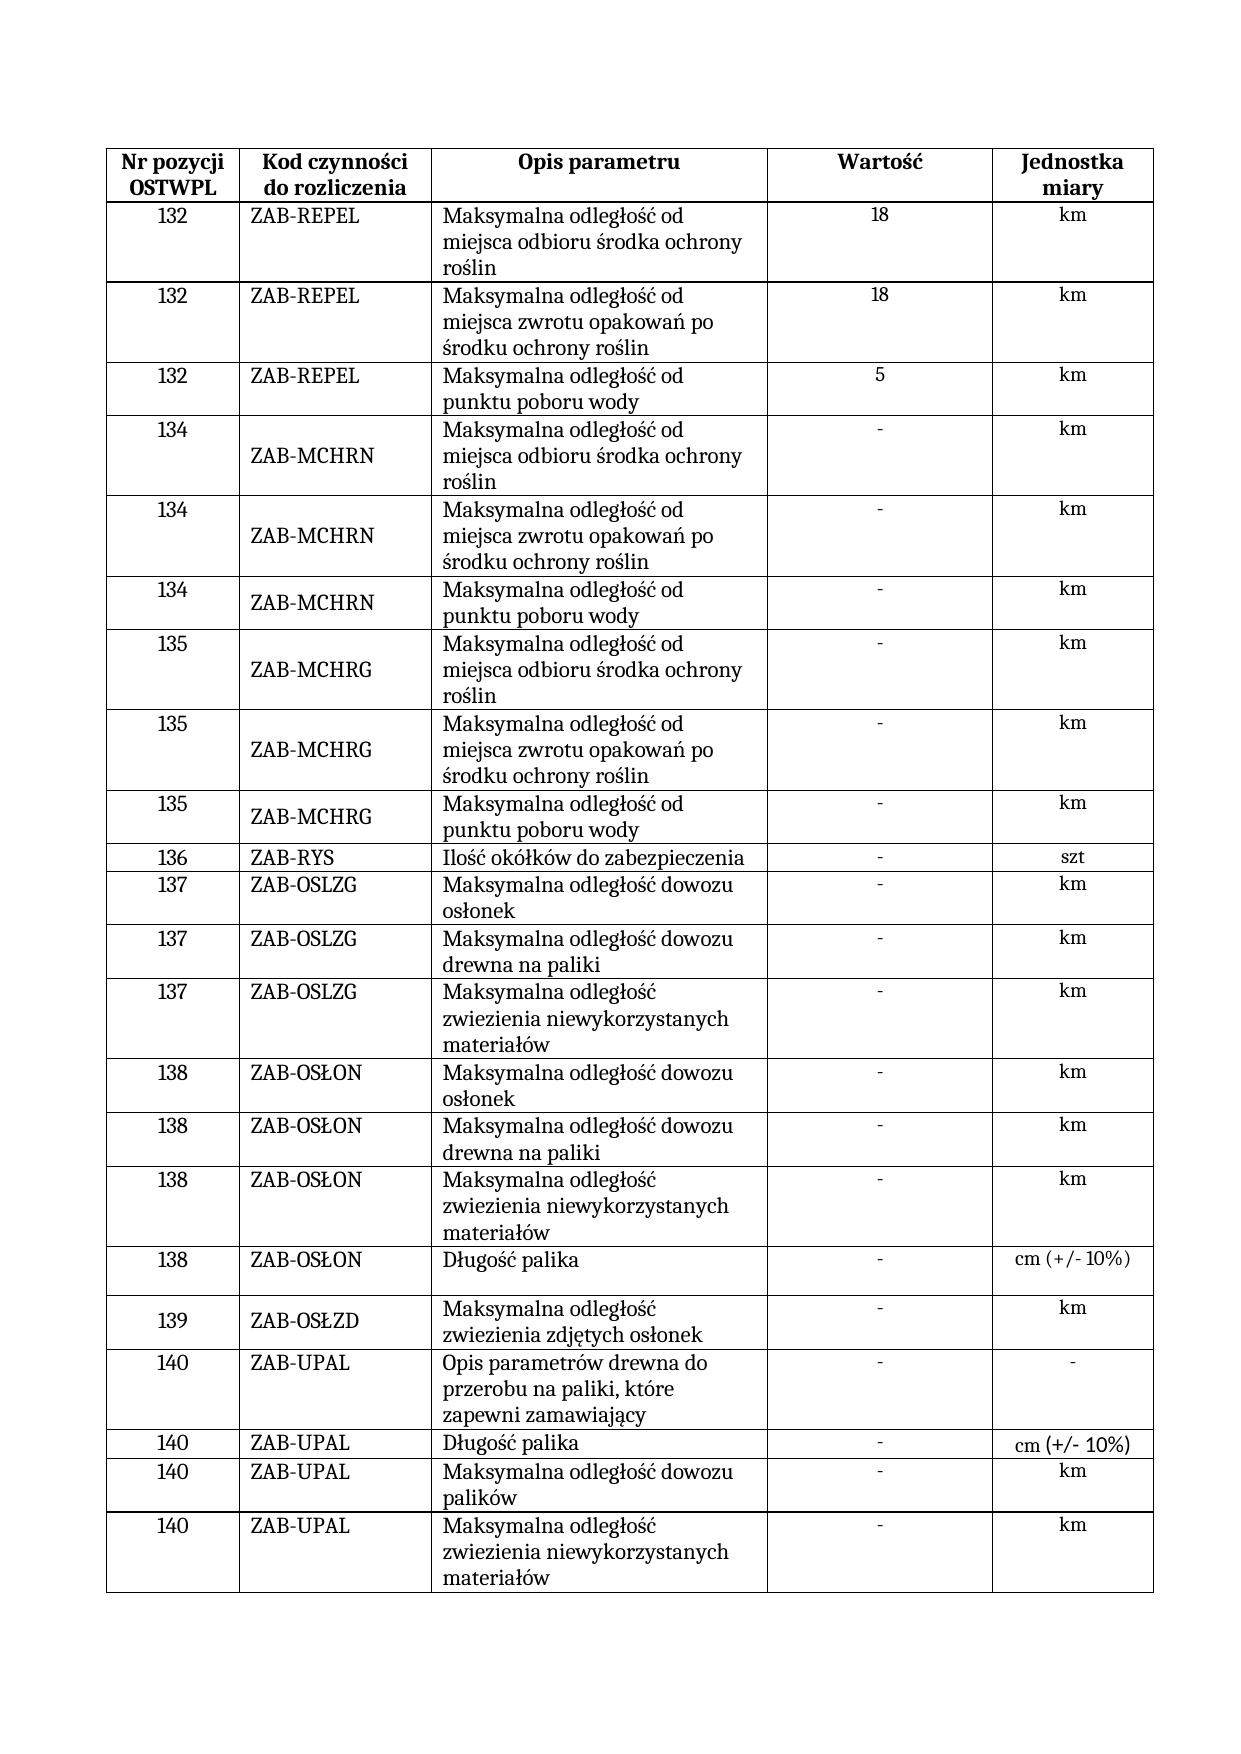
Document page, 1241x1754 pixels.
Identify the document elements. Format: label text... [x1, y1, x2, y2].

table_cell - [768, 844, 992, 871]
table_cell ZAB-OSLZG [240, 872, 431, 924]
table_header Opis parametru [432, 149, 767, 201]
table_cell ZAB-UPAL [240, 1459, 431, 1511]
table_cell 5 [768, 363, 992, 415]
table_cell km [993, 710, 1153, 789]
table_cell km [993, 630, 1153, 709]
table_cell km [993, 872, 1153, 924]
table_cell ZAB-REPEL [240, 283, 431, 362]
table_cell km [993, 979, 1153, 1058]
table_cell ZAB-RYS [240, 844, 431, 871]
table_cell - [768, 1167, 992, 1246]
table_header Wartość [768, 149, 992, 201]
table_cell Opis parametrów drewna do przerobu na paliki, które zapewni zamawiający [432, 1350, 767, 1429]
table_cell ZAB-MCHRN [240, 496, 431, 576]
table_header Jednostka miary [993, 149, 1153, 201]
table_cell 140 [107, 1459, 239, 1511]
table_cell 138 [107, 1113, 239, 1166]
table_cell 135 [107, 630, 239, 709]
table_cell km [993, 791, 1153, 843]
table_cell - [768, 872, 992, 924]
table_cell - [768, 925, 992, 978]
table_cell - [768, 979, 992, 1058]
table_cell Maksymalna odległość dowozu osłonek [432, 1059, 767, 1112]
table_cell 135 [107, 791, 239, 843]
table_cell 140 [107, 1430, 239, 1458]
table_cell Maksymalna odległość zwiezienia zdjętych osłonek [432, 1296, 767, 1348]
table_cell km [993, 496, 1153, 576]
table_cell 132 [107, 283, 239, 362]
table_cell 18 [768, 283, 992, 362]
table_cell cm (+/- 10%) [993, 1430, 1153, 1458]
table_cell km [993, 925, 1153, 978]
table_cell 134 [107, 496, 239, 576]
table_cell 132 [107, 363, 239, 415]
table_cell 18 [768, 203, 992, 281]
table_cell Ilość okółków do zabezpieczenia [432, 844, 767, 871]
table_cell 139 [107, 1296, 239, 1348]
table_cell ZAB-MCHRG [240, 791, 431, 843]
table_cell km [993, 1167, 1153, 1246]
table_cell 132 [107, 203, 239, 281]
table_cell - [768, 416, 992, 495]
table_cell Maksymalna odległość dowozu drewna na paliki [432, 925, 767, 978]
table_cell - [768, 496, 992, 576]
table_cell Maksymalna odległość od miejsca odbioru środka ochrony roślin [432, 630, 767, 709]
table_cell Maksymalna odległość od miejsca zwrotu opakowań po środku ochrony roślin [432, 710, 767, 789]
table_cell Długość palika [432, 1430, 767, 1458]
table_cell ZAB-OSŁON [240, 1113, 431, 1166]
table_cell ZAB-OSLZG [240, 979, 431, 1058]
table_cell ZAB-UPAL [240, 1350, 431, 1429]
table_cell Długość palika [432, 1247, 767, 1295]
table_cell 137 [107, 872, 239, 924]
table_cell Maksymalna odległość od miejsca odbioru środka ochrony roślin [432, 416, 767, 495]
table_cell Maksymalna odległość od miejsca odbioru środka ochrony roślin [432, 203, 767, 281]
table_cell Maksymalna odległość dowozu palików [432, 1459, 767, 1511]
table_cell - [993, 1350, 1153, 1429]
table_cell - [768, 1459, 992, 1511]
table_cell 140 [107, 1350, 239, 1429]
table_cell Maksymalna odległość od punktu poboru wody [432, 363, 767, 415]
table_cell Maksymalna odległość zwiezienia niewykorzystanych materiałów [432, 1513, 767, 1592]
table_cell Maksymalna odległość od punktu poboru wody [432, 791, 767, 843]
table_cell km [993, 283, 1153, 362]
table_cell ZAB-REPEL [240, 363, 431, 415]
table_cell ZAB-MCHRN [240, 416, 431, 495]
table_cell km [993, 1059, 1153, 1112]
table_cell - [768, 710, 992, 789]
table_cell km [993, 363, 1153, 415]
table_cell 138 [107, 1247, 239, 1295]
table_cell ZAB-MCHRG [240, 630, 431, 709]
table_cell 138 [107, 1167, 239, 1246]
table_cell Maksymalna odległość zwiezienia niewykorzystanych materiałów [432, 1167, 767, 1246]
table_cell ZAB-OSŁON [240, 1247, 431, 1295]
table_cell ZAB-MCHRG [240, 710, 431, 789]
table_cell 135 [107, 710, 239, 789]
table_cell - [768, 577, 992, 629]
table_cell 134 [107, 577, 239, 629]
table_cell ZAB-UPAL [240, 1430, 431, 1458]
table_cell - [768, 1059, 992, 1112]
table_cell ZAB-OSŁON [240, 1059, 431, 1112]
table_cell szt [993, 844, 1153, 871]
table_cell - [768, 791, 992, 843]
table_cell km [993, 1513, 1153, 1592]
table_cell km [993, 1113, 1153, 1166]
table_cell cm (+/- 10%) [993, 1247, 1153, 1295]
table_cell 137 [107, 925, 239, 978]
table_cell - [768, 630, 992, 709]
table_cell ZAB-REPEL [240, 203, 431, 281]
table_header Nr pozycji OSTWPL [107, 149, 239, 201]
table_header Kod czynności do rozliczenia [240, 149, 431, 201]
table_cell - [768, 1513, 992, 1592]
table_cell Maksymalna odległość od punktu poboru wody [432, 577, 767, 629]
table_cell km [993, 416, 1153, 495]
table_cell Maksymalna odległość od miejsca zwrotu opakowań po środku ochrony roślin [432, 283, 767, 362]
table_cell - [768, 1247, 992, 1295]
table_cell ZAB-OSŁZD [240, 1296, 431, 1348]
table_cell 140 [107, 1513, 239, 1592]
table_cell - [768, 1113, 992, 1166]
table_cell km [993, 203, 1153, 281]
table_cell km [993, 577, 1153, 629]
table_cell ZAB-UPAL [240, 1513, 431, 1592]
table_cell Maksymalna odległość od miejsca zwrotu opakowań po środku ochrony roślin [432, 496, 767, 576]
table_cell ZAB-OSŁON [240, 1167, 431, 1246]
table_cell Maksymalna odległość dowozu osłonek [432, 872, 767, 924]
table_cell 134 [107, 416, 239, 495]
table_cell - [768, 1296, 992, 1348]
table_cell - [768, 1350, 992, 1429]
table_cell 136 [107, 844, 239, 871]
table_cell Maksymalna odległość dowozu drewna na paliki [432, 1113, 767, 1166]
table_cell km [993, 1459, 1153, 1511]
table_cell ZAB-OSLZG [240, 925, 431, 978]
table_cell ZAB-MCHRN [240, 577, 431, 629]
table_cell - [768, 1430, 992, 1458]
table_cell Maksymalna odległość zwiezienia niewykorzystanych materiałów [432, 979, 767, 1058]
table_cell 137 [107, 979, 239, 1058]
table_cell 138 [107, 1059, 239, 1112]
table_cell km [993, 1296, 1153, 1348]
